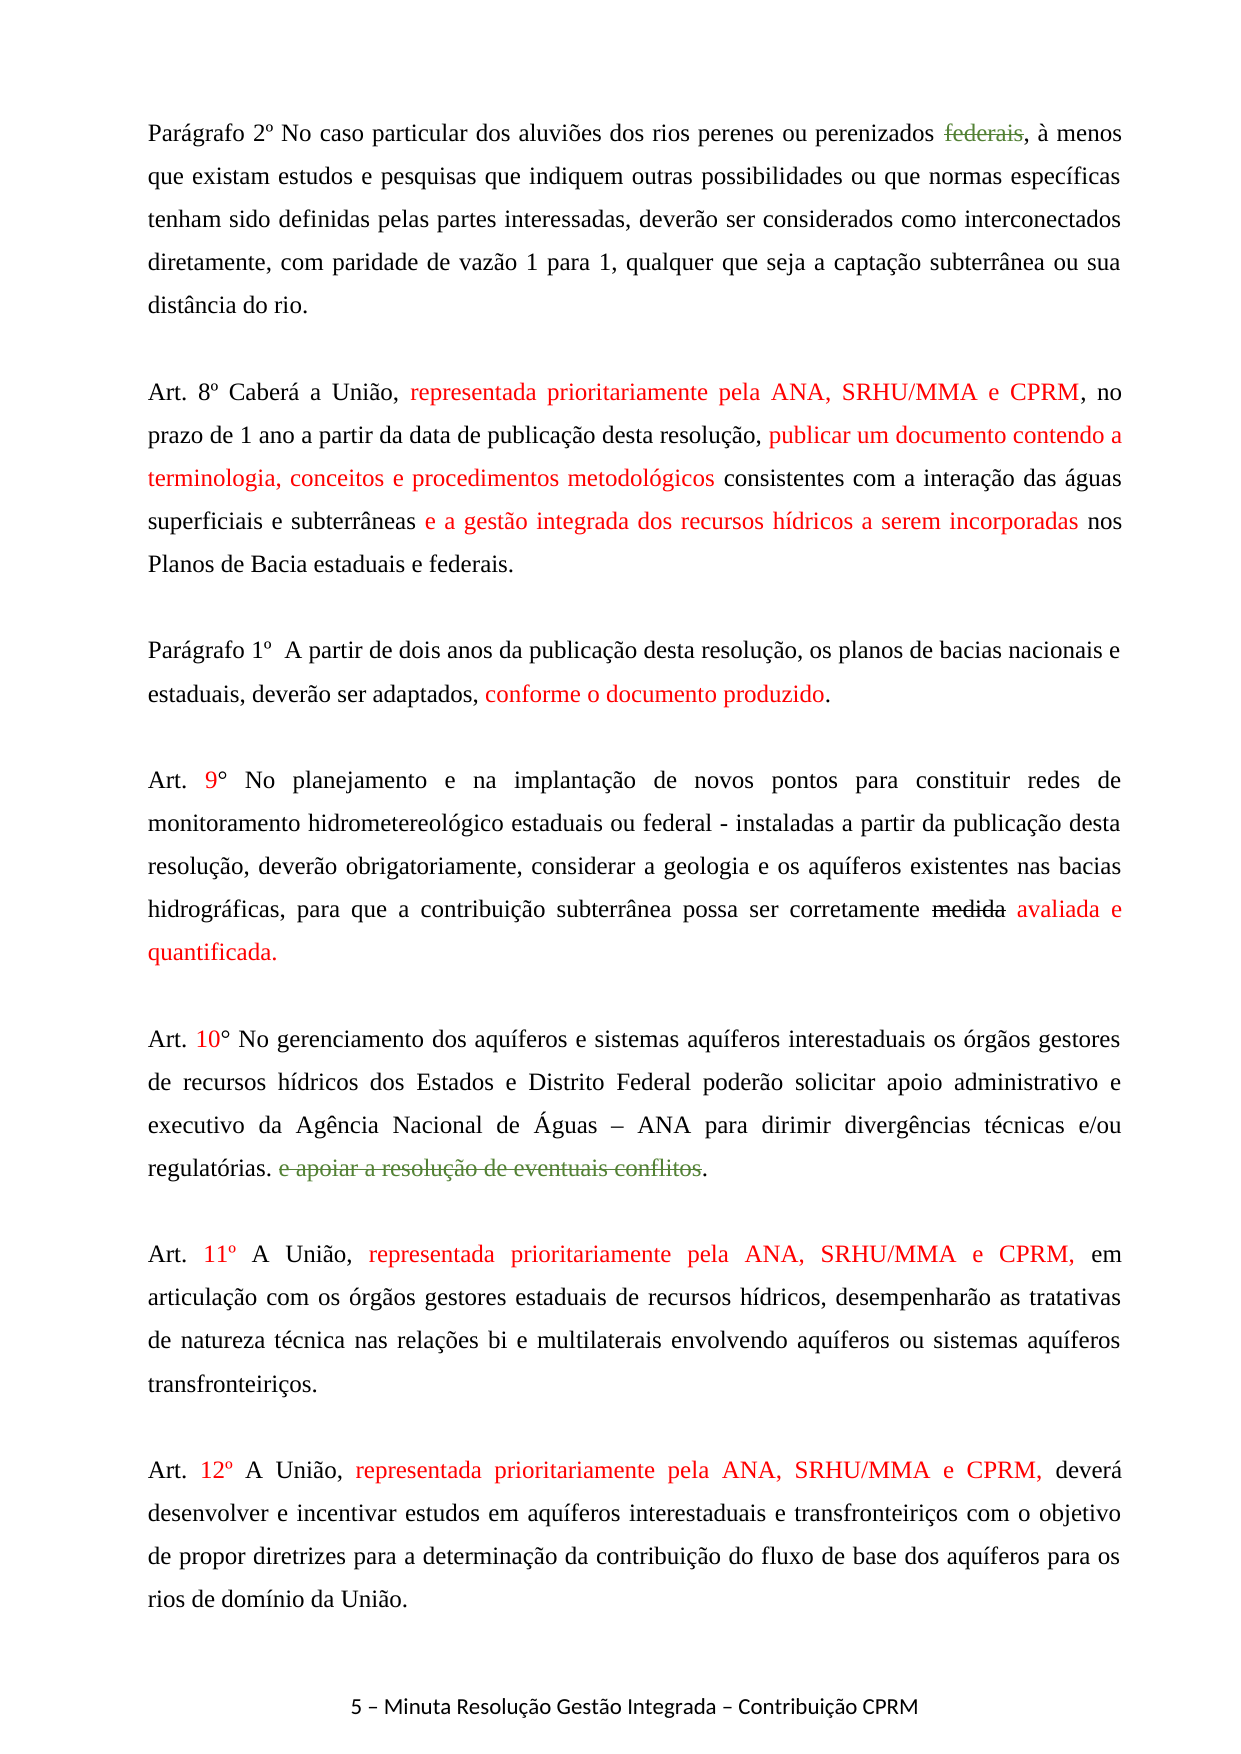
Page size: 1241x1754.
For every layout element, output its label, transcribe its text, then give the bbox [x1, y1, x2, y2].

text Parágrafo 2º No caso particular dos aluviões dos rios perenes ou perenizados federais, à menos que existam estudos e pesquisas que indiquem outras possibilidades ou que normas específicas tenham sido definidas pelas partes interessadas, deverão ser considerados como interconectados diretamente, com paridade de vazão 1 para 1, qualquer que seja a captação subterrânea ou sua distância do rio. [148, 118, 1122, 319]
text Art. 8º Caberá a União, representada prioritariamente pela ANA, SRHU/MMA e CPRM, no prazo de 1 ano a partir da data de publicação desta resolução, publicar um documento contendo a terminologia, conceitos e procedimentos metodológicos consistentes com a interação das águas superficiais e subterrâneas e a gestão integrada dos recursos hídricos a serem incorporadas nos Planos de Bacia estaduais e federais. [148, 377, 1122, 578]
text Parágrafo 1º A partir de dois anos da publicação desta resolução, os planos de bacias nacionais e estaduais, deverão ser adaptados, conforme o documento produzido. [148, 636, 1122, 707]
text Art. 9° No planejamento e na implantação de novos pontos para constituir redes de monitoramento hidrometereológico estaduais ou federal - instaladas a partir da publicação desta resolução, deverão obrigatoriamente, considerar a geologia e os aquíferos existentes nas bacias hidrográficas, para que a contribuição subterrânea possa ser corretamente medida avaliada e quantificada. [148, 765, 1122, 966]
text Art. 12º A União, representada prioritariamente pela ANA, SRHU/MMA e CPRM, deverá desenvolver e incentivar estudos em aquíferos interestaduais e transfronteiriços com o objetivo de propor diretrizes para a determinação da contribuição do fluxo de base dos aquíferos para os rios de domínio da União. [148, 1455, 1122, 1613]
text Art. 11º A União, representada prioritariamente pela ANA, SRHU/MMA e CPRM, em articulação com os órgãos gestores estaduais de recursos hídricos, desempenharão as tratativas de natureza técnica nas relações bi e multilaterais envolvendo aquíferos ou sistemas aquíferos transfronteiriços. [148, 1239, 1122, 1397]
text Art. 10° No gerenciamento dos aquíferos e sistemas aquíferos interestaduais os órgãos gestores de recursos hídricos dos Estados e Distrito Federal poderão solicitar apoio administrativo e executivo da Agência Nacional de Águas – ANA para dirimir divergências técnicas e/ou regulatórias. e apoiar a resolução de eventuais conflitos. [148, 1024, 1122, 1182]
